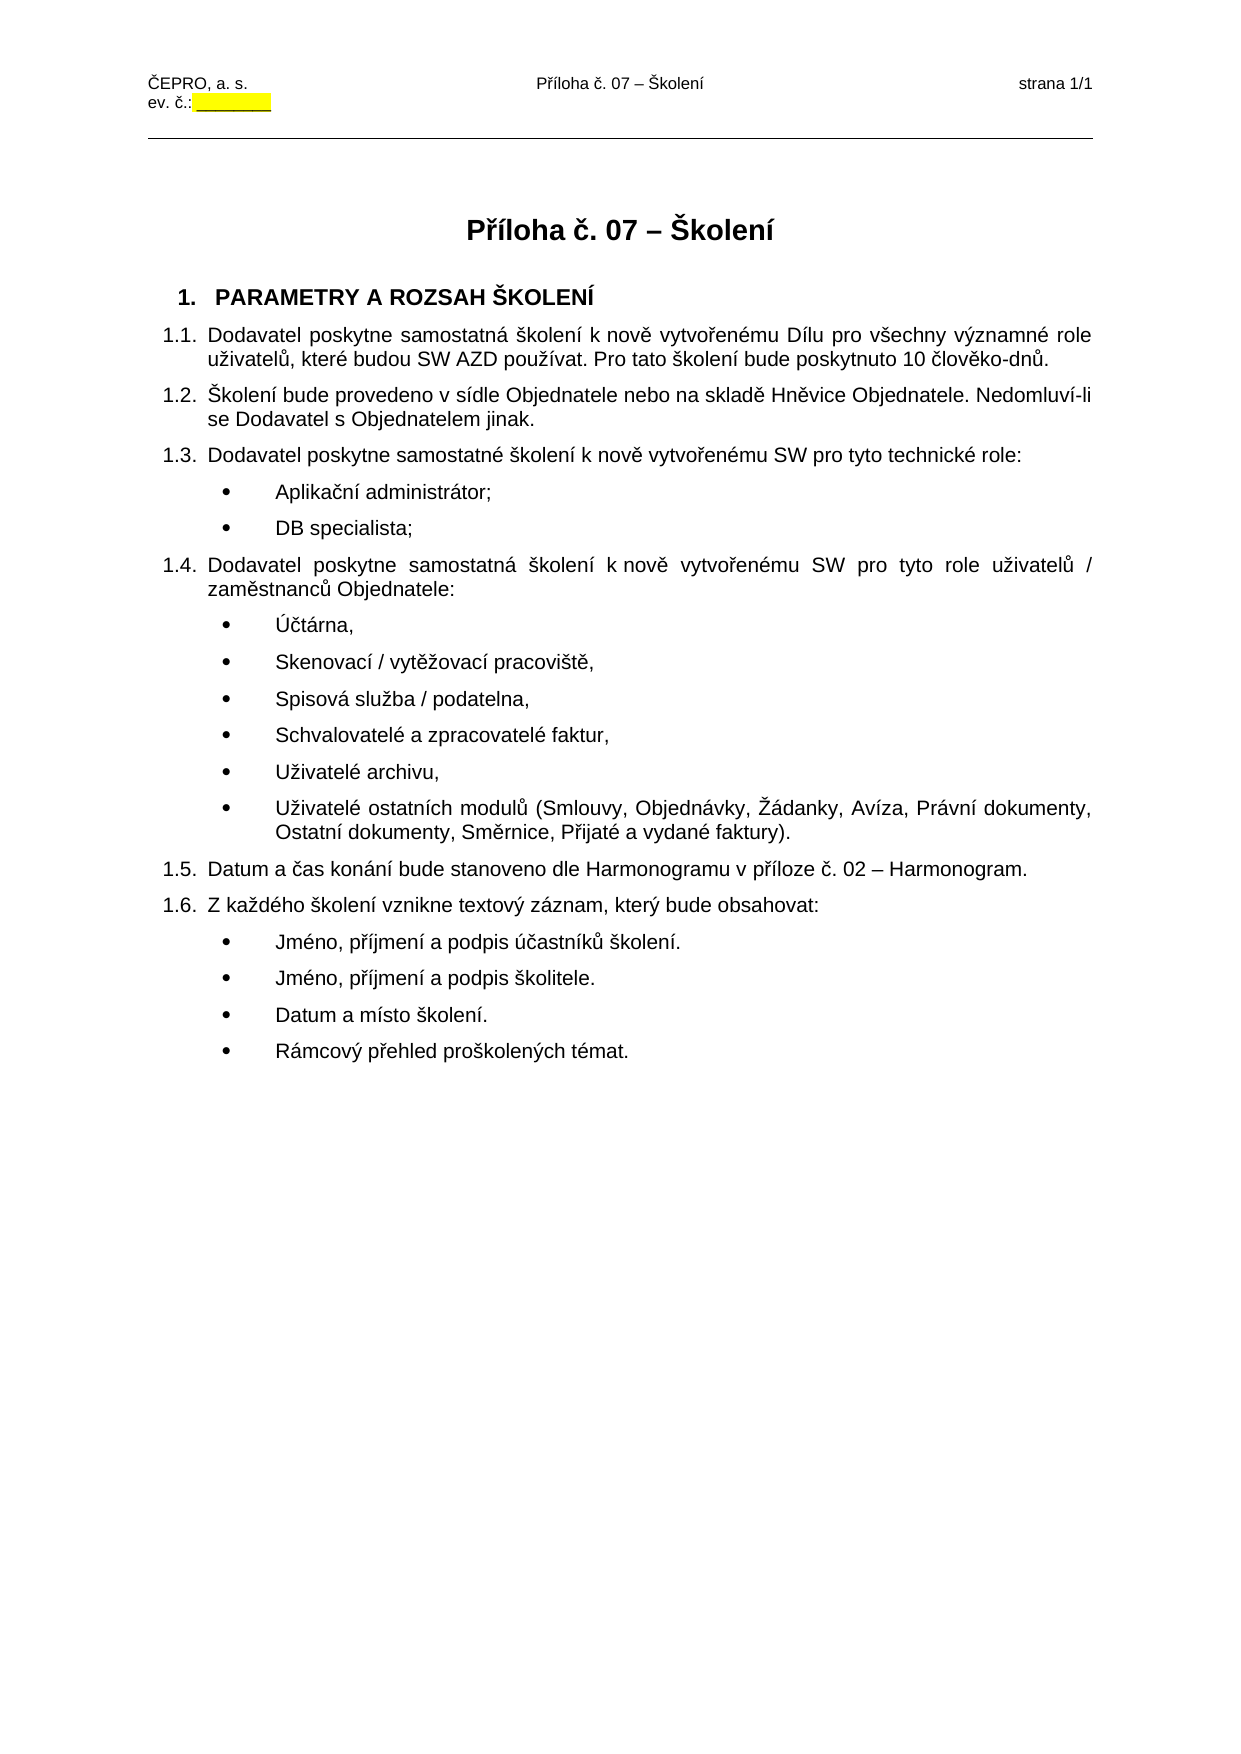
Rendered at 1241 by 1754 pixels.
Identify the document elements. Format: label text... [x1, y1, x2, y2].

list Datum a čas konání bude stanoveno dle Harmonogramu v příloze č. 02 – Harmonogram. [162, 857, 1093, 881]
list Účtárna, [223, 613, 1093, 637]
list DB specialista; [223, 516, 1093, 540]
list Spisová služba / podatelna, [223, 686, 1093, 710]
list Dodavatel poskytne samostatná školení k nově vytvořenému Dílu pro všechny významné role uživatelů, které budou SW AZD používat. Pro tato školení bude poskytnuto 10 člověko-dnů. [162, 322, 1093, 370]
list Uživatelé archivu, [223, 759, 1093, 783]
list Datum a místo školení. [223, 1003, 1093, 1027]
list Školení bude provedeno v sídle Objednatele nebo na skladě Hněvice Objednatele. Nedomluví-li se Dodavatel s Objednatelem jinak. [162, 383, 1093, 431]
list Uživatelé ostatních modulů (Smlouvy, Objednávky, Žádanky, Avíza, Právní dokumenty, Ostatní dokumenty, Směrnice, Přijaté a vydané faktury). [223, 796, 1093, 844]
list Z každého školení vznikne textový záznam, který bude obsahovat: [162, 893, 1093, 917]
subtitle Příloha č. 07 – Školení [148, 212, 1093, 246]
list Jméno, příjmení a podpis školitele. [223, 966, 1093, 990]
list Schvalovatelé a zpracovatelé faktur, [223, 723, 1093, 747]
list Aplikační administrátor; [223, 480, 1093, 504]
list Rámcový přehled proškolených témat. [223, 1039, 1093, 1063]
list Skenovací / vytěžovací pracoviště, [223, 650, 1093, 674]
subtitle PARAMETRY A ROZSAH ŠKOLENÍ [177, 283, 1093, 310]
list Dodavatel poskytne samostatná školení k nově vytvořenému SW pro tyto role uživatelů / zaměstnanců Objednatele: [162, 553, 1093, 601]
list Jméno, příjmení a podpis účastníků školení. [223, 929, 1093, 953]
list Dodavatel poskytne samostatné školení k nově vytvořenému SW pro tyto technické role: [162, 443, 1093, 467]
